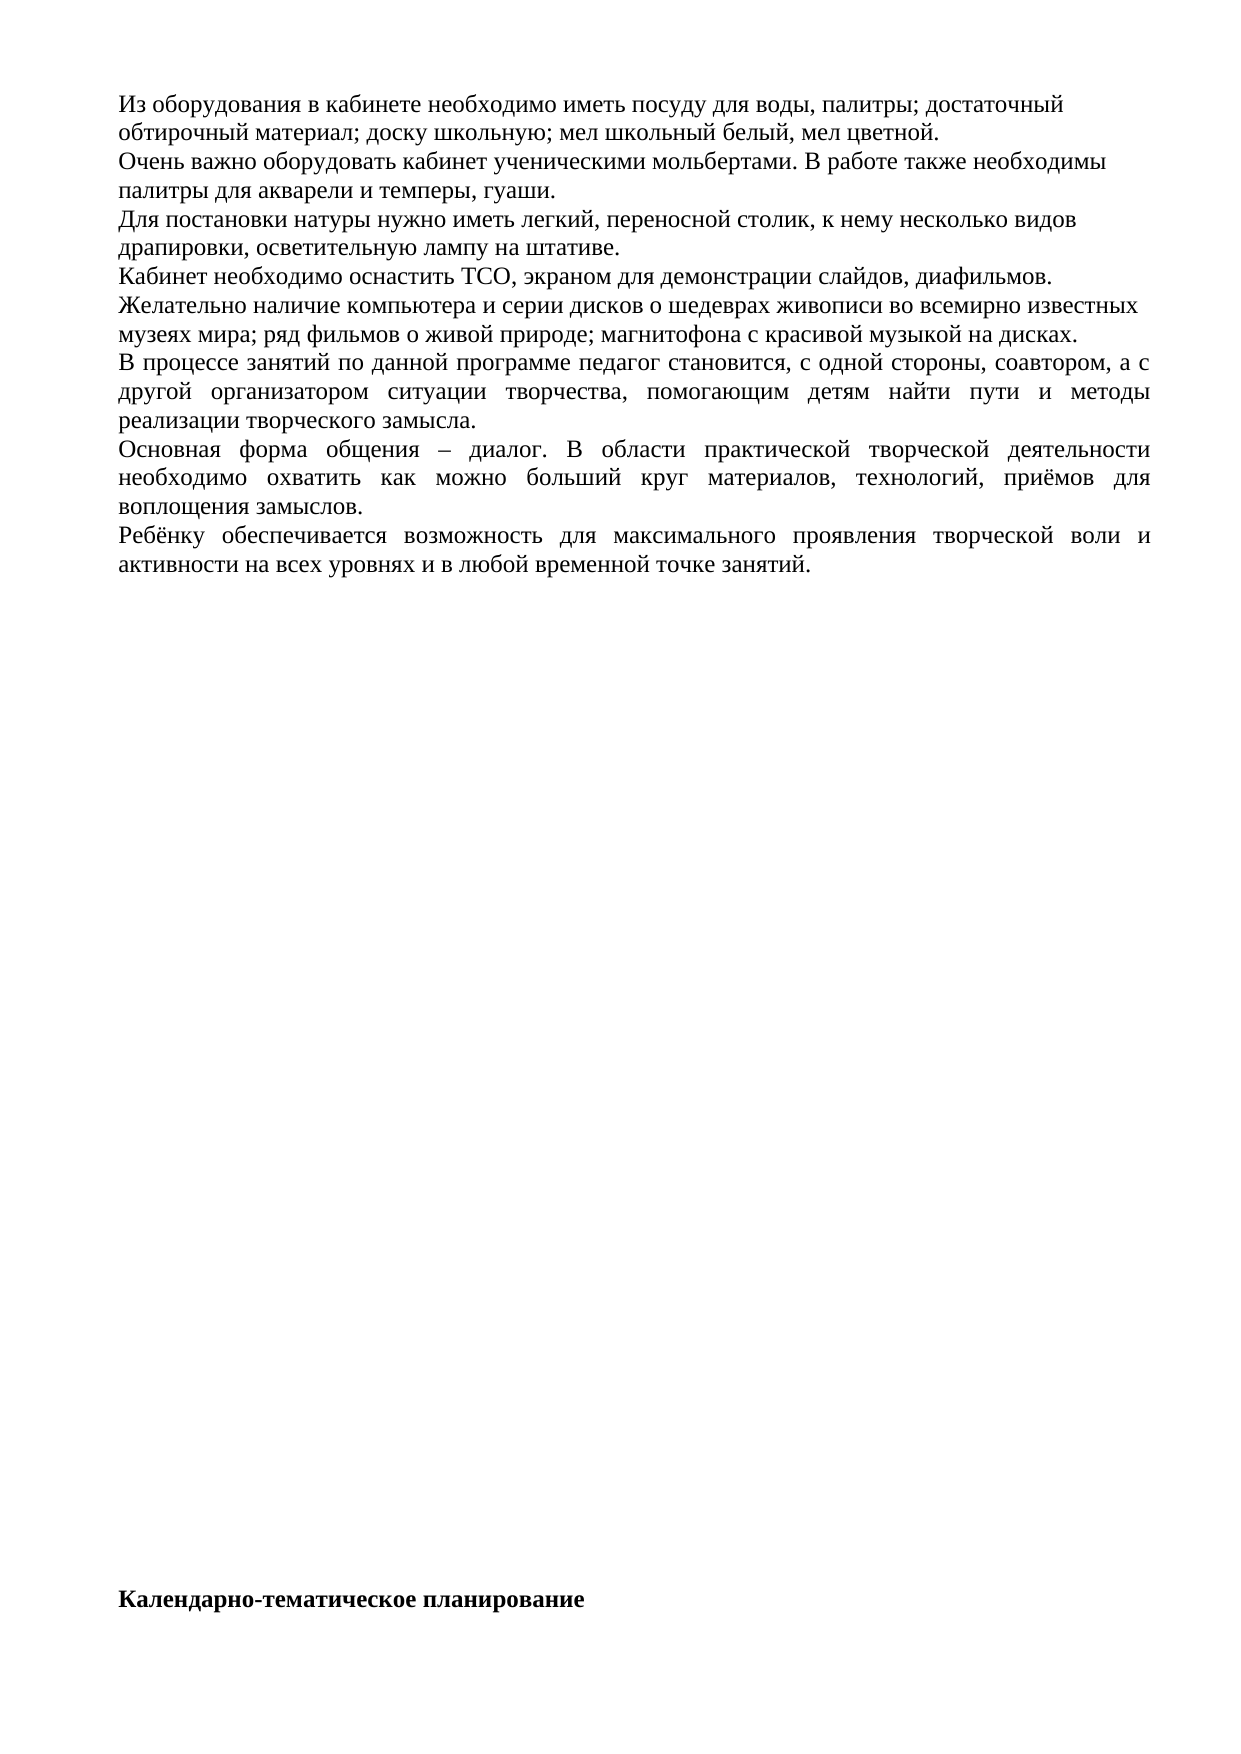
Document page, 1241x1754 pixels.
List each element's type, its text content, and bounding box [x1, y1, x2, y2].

text Ребёнку обеспечивается возможность для максимального проявления творческой воли и активности на всех уровнях и в любой временной точке занятий. [118, 520, 1152, 577]
text Из оборудования в кабинете необходимо иметь посуду для воды, палитры; достаточный обтирочный материал; доску школьную; мел школьный белый, мел цветной. Очень важно оборудовать кабинет ученическими мольбертами. В работе также необходимы палитры для акварели и темперы, гуаши. Для постановки натуры нужно иметь легкий, переносной столик, к нему несколько видов драпировки, осветительную лампу на штативе. Кабинет необходимо оснастить ТСО, экраном для демонстрации слайдов, диафильмов. Желательно наличие компьютера и серии дисков о шедеврах живописи во всемирно известных музеях мира; ряд фильмов о живой природе; магнитофона с красивой музыкой на дисках. [118, 89, 1152, 347]
text Календарно-тематическое планирование [118, 1584, 1152, 1612]
text Основная форма общения – диалог. В области практической творческой деятельности необходимо охватить как можно больший круг материалов, технологий, приёмов для воплощения замыслов. [118, 434, 1152, 520]
text В процессе занятий по данной программе педагог становится, с одной стороны, соавтором, а с другой организатором ситуации творчества, помогающим детям найти пути и методы реализации творческого замысла. [118, 347, 1152, 434]
